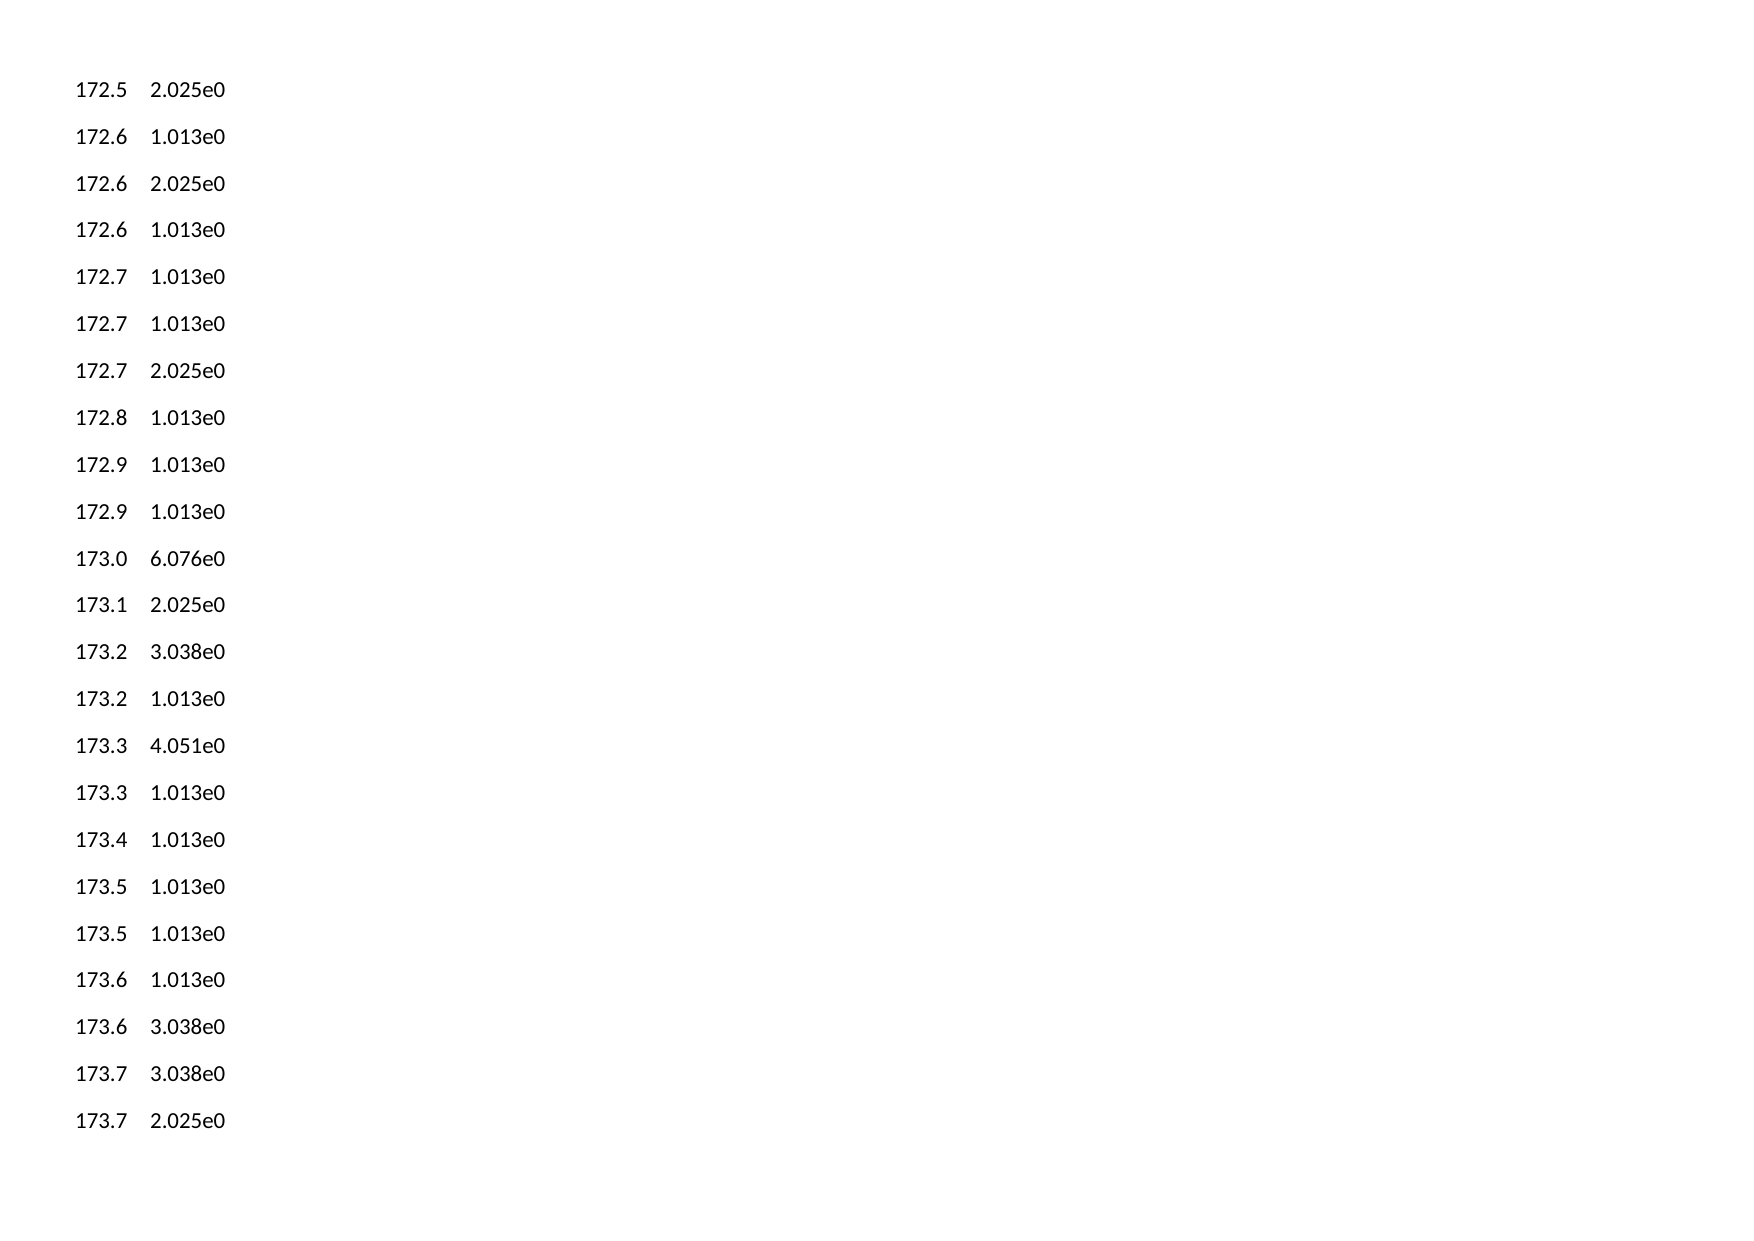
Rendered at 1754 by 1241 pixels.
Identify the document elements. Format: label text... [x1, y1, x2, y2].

text 172.9 1.013e0 [75, 450, 1679, 478]
text 173.3 4.051e0 [75, 731, 1679, 759]
text 172.6 1.013e0 [75, 122, 1679, 150]
text 173.2 1.013e0 [75, 684, 1679, 712]
text 173.2 3.038e0 [75, 637, 1679, 666]
text 173.4 1.013e0 [75, 825, 1679, 853]
text 173.3 1.013e0 [75, 778, 1679, 806]
text 173.7 2.025e0 [75, 1106, 1679, 1134]
text 172.5 2.025e0 [75, 75, 1679, 103]
text 173.0 6.076e0 [75, 544, 1679, 572]
text 173.6 3.038e0 [75, 1012, 1679, 1041]
text 172.6 1.013e0 [75, 216, 1679, 244]
text 172.6 2.025e0 [75, 169, 1679, 197]
text 172.8 1.013e0 [75, 403, 1679, 431]
text 172.9 1.013e0 [75, 497, 1679, 525]
text 173.6 1.013e0 [75, 966, 1679, 994]
text 173.7 3.038e0 [75, 1059, 1679, 1087]
text 173.1 2.025e0 [75, 591, 1679, 619]
text 172.7 1.013e0 [75, 309, 1679, 337]
text 173.5 1.013e0 [75, 872, 1679, 900]
text 172.7 1.013e0 [75, 262, 1679, 291]
text 172.7 2.025e0 [75, 356, 1679, 384]
text 173.5 1.013e0 [75, 919, 1679, 947]
